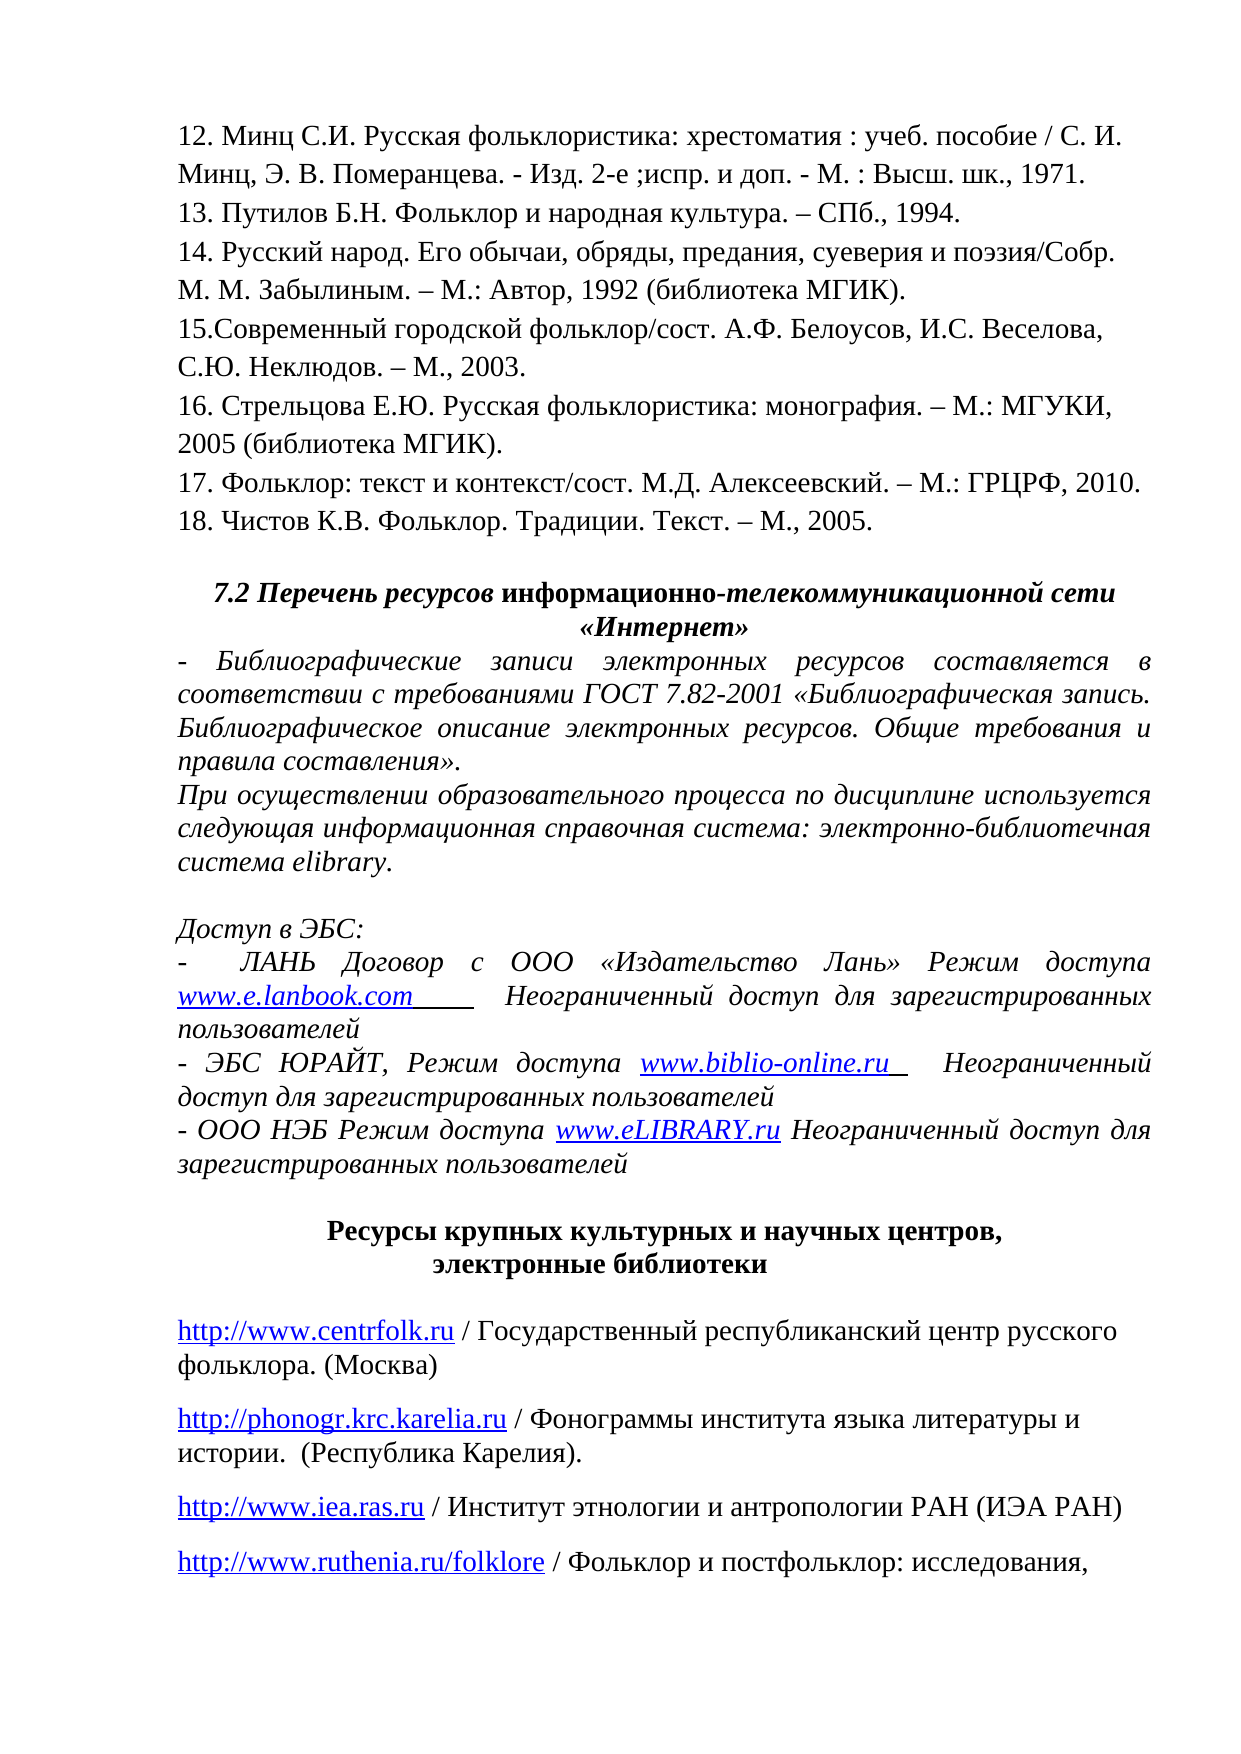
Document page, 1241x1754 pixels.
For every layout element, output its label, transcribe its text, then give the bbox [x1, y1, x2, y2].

text 7.2 Перечень ресурсов информационно-телекоммуникационной сети «Интернет» [177, 576, 1152, 643]
text При осуществлении образовательного процесса по дисциплине используется следующая информационная справочная система: электронно-библиотечная система elibrary. [177, 777, 1152, 877]
text электронные библиотеки [177, 1246, 1152, 1280]
text 14. Русский народ. Его обычаи, обряды, предания, суеверия и поэзия/Собр. М. М. Забылиным. – М.: Автор, 1992 (библиотека МГИК). [177, 234, 1152, 306]
text - ЛАНЬ Договор с ООО «Издательство Лань» Режим доступа www.e.lanbook.com Неограниченный доступ для зарегистрированных пользователей [177, 944, 1152, 1045]
text http://www.centrfolk.ru / Государственный республиканский центр русского фольклора. (Москва) [177, 1313, 1152, 1381]
text 15.Современный городской фольклор/сост. А.Ф. Белоусов, И.С. Веселова, С.Ю. Неклюдов. – М., 2003. [177, 311, 1152, 383]
text Ресурсы крупных культурных и научных центров, [177, 1213, 1152, 1246]
text http://www.iea.ras.ru / Институт этнологии и антропологии РАН (ИЭА РАН) [177, 1489, 1152, 1523]
text http://phonogr.krc.karelia.ru / Фонограммы института языка литературы и истории. (Республика Карелия). [177, 1401, 1152, 1468]
text 12. Минц С.И. Русская фольклористика: хрестоматия : учеб. пособие / С. И. Минц, Э. В. Померанцева. - Изд. 2-е ;испр. и доп. - М. : Высш. шк., 1971. [177, 118, 1152, 190]
text - Библиографические записи электронных ресурсов составляется в соответствии с требованиями ГОСТ 7.82-2001 «Библиографическая запись. Библиографическое описание электронных ресурсов. Общие требования и правила составления». [177, 643, 1152, 777]
text 16. Стрельцова Е.Ю. Русская фольклористика: монография. – М.: МГУКИ, 2005 (библиотека МГИК). [177, 388, 1152, 460]
text Доступ в ЭБС: [177, 911, 1152, 944]
text http://www.ruthenia.ru/folklore / Фольклор и постфольклор: исследования, [177, 1544, 1152, 1577]
text 18. Чистов К.В. Фольклор. Традиции. Текст. – М., 2005. [177, 503, 1152, 537]
text 13. Путилов Б.Н. Фольклор и народная культура. – СПб., 1994. [177, 195, 1152, 229]
text 17. Фольклор: текст и контекст/сост. М.Д. Алексеевский. – М.: ГРЦРФ, 2010. [177, 465, 1152, 498]
text - ООО НЭБ Режим доступа www.eLIBRARY.ru Неограниченный доступ для зарегистрированных пользователей [177, 1112, 1152, 1179]
text - ЭБС ЮРАЙТ, Режим доступа www.biblio-online.ru Неограниченный доступ для зарегистрированных пользователей [177, 1045, 1152, 1112]
